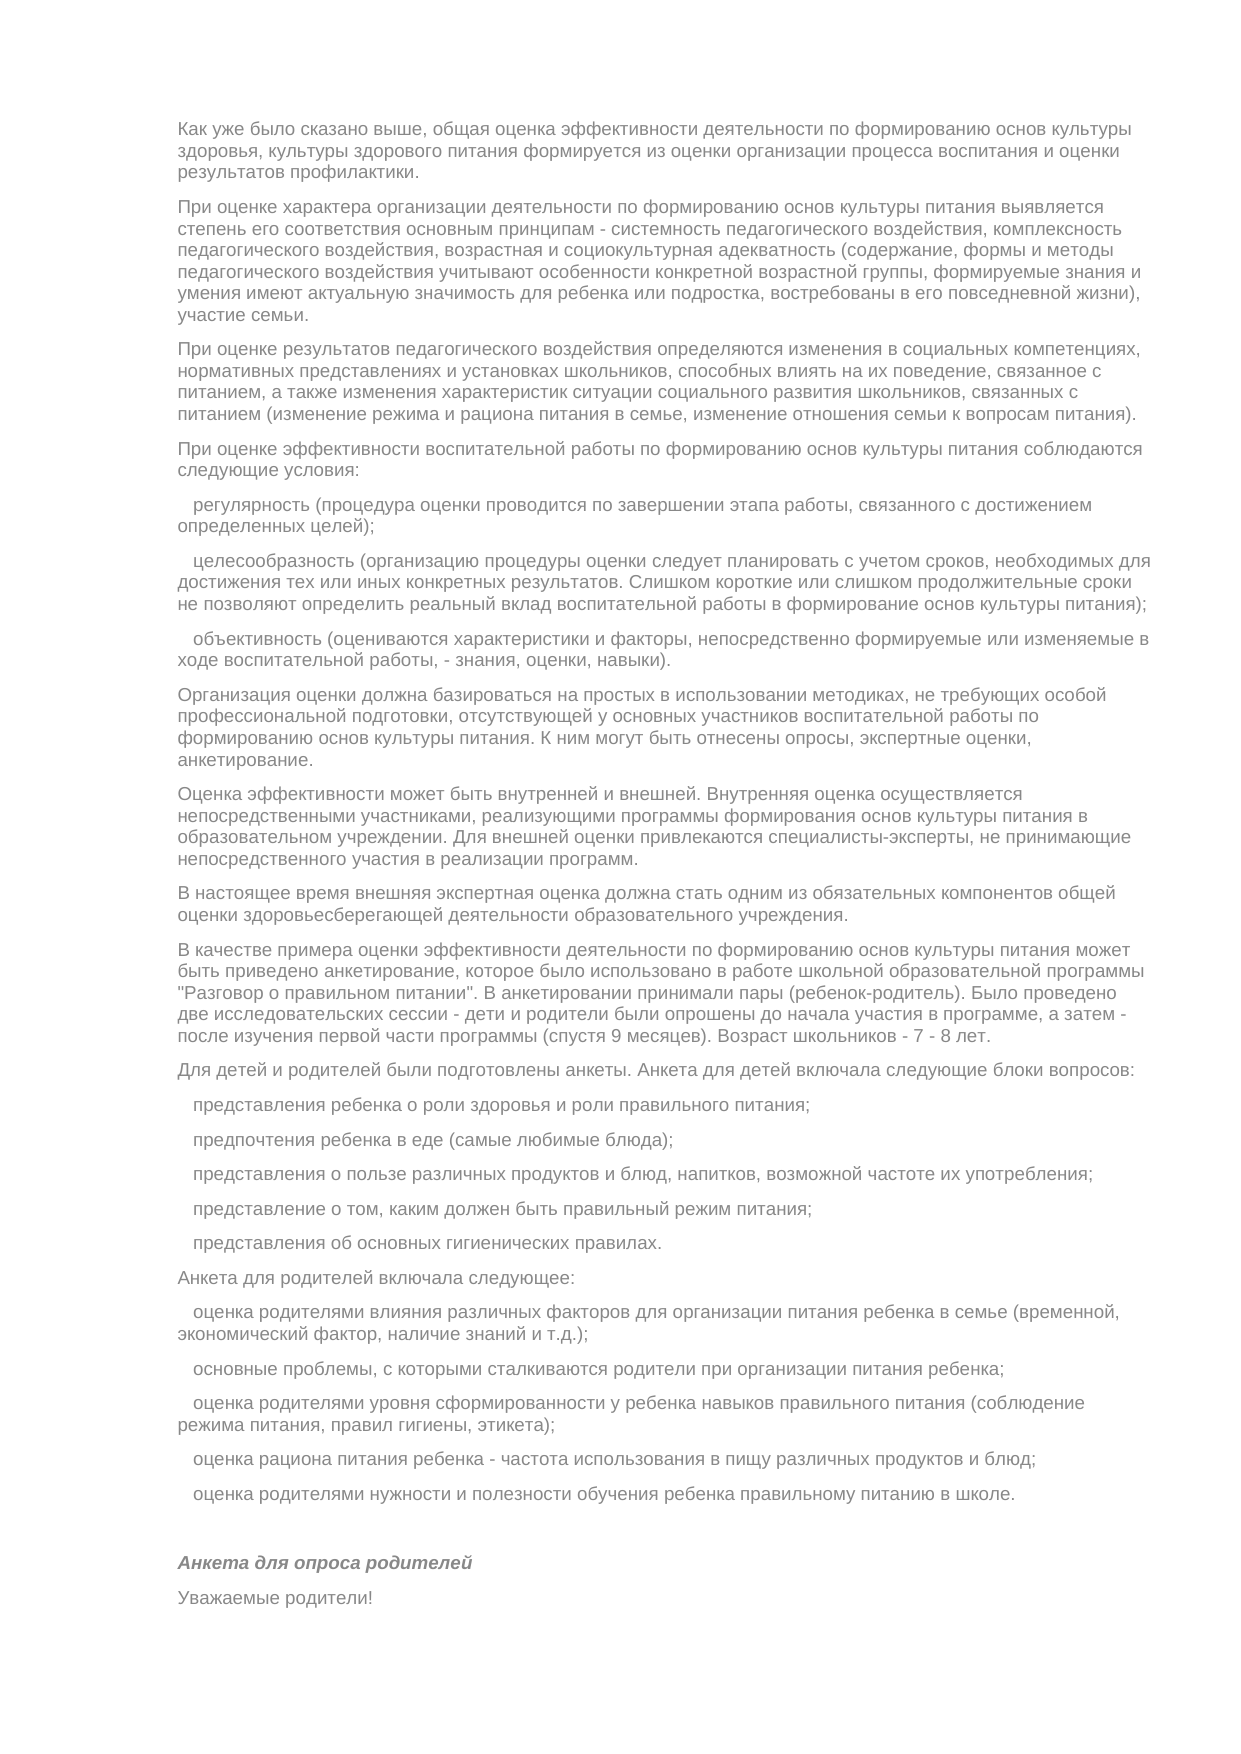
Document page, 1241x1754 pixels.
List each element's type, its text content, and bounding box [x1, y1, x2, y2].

text При оценке результатов педагогического воздействия определяются изменения в социальных компетенциях, нормативных представлениях и установках школьников, способных влиять на их поведение, связанное с питанием, а также изменения характеристик ситуации социального развития школьников, связанных с питанием (изменение режима и рациона питания в семье, изменение отношения семьи к вопросам питания). [177, 338, 1152, 424]
text Анкета для опроса родителей [177, 1552, 1152, 1573]
text оценка родителями влияния различных факторов для организации питания ребенка в семье (временной, экономический фактор, наличие знаний и т.д.); [177, 1301, 1152, 1344]
text оценка рациона питания ребенка - частота использования в пищу различных продуктов и блюд; [177, 1448, 1152, 1470]
text оценка родителями нужности и полезности обучения ребенка правильному питанию в школе. [177, 1483, 1152, 1504]
text представления ребенка о роли здоровья и роли правильного питания; [177, 1094, 1152, 1115]
text Оценка эффективности может быть внутренней и внешней. Внутренняя оценка осуществляется непосредственными участниками, реализующими программы формирования основ культуры питания в образовательном учреждении. Для внешней оценки привлекаются специалисты-эксперты, не принимающие непосредственного участия в реализации программ. [177, 783, 1152, 869]
text Как уже было сказано выше, общая оценка эффективности деятельности по формированию основ культуры здоровья, культуры здорового питания формируется из оценки организации процесса воспитания и оценки результатов профилактики. [177, 118, 1152, 183]
text Уважаемые родители! [177, 1586, 1152, 1608]
text Организация оценки должна базироваться на простых в использовании методиках, не требующих особой профессиональной подготовки, отсутствующей у основных участников воспитательной работы по формированию основ культуры питания. К ним могут быть отнесены опросы, экспертные оценки, анкетирование. [177, 684, 1152, 770]
text При оценке эффективности воспитательной работы по формированию основ культуры питания соблюдаются следующие условия: [177, 437, 1152, 481]
text основные проблемы, с которыми сталкиваются родители при организации питания ребенка; [177, 1357, 1152, 1379]
text представления об основных гигиенических правилах. [177, 1232, 1152, 1254]
text Анкета для родителей включала следующее: [177, 1267, 1152, 1288]
text предпочтения ребенка в еде (самые любимые блюда); [177, 1128, 1152, 1150]
text целесообразность (организацию процедуры оценки следует планировать с учетом сроков, необходимых для достижения тех или иных конкретных результатов. Слишком короткие или слишком продолжительные сроки не позволяют определить реальный вклад воспитательной работы в формирование основ культуры питания); [177, 550, 1152, 614]
text оценка родителями уровня сформированности у ребенка навыков правильного питания (соблюдение режима питания, правил гигиены, этикета); [177, 1392, 1152, 1435]
text объективность (оцениваются характеристики и факторы, непосредственно формируемые или изменяемые в ходе воспитательной работы, - знания, оценки, навыки). [177, 627, 1152, 671]
text При оценке характера организации деятельности по формированию основ культуры питания выявляется степень его соответствия основным принципам - системность педагогического воздействия, комплексность педагогического воздействия, возрастная и социокультурная адекватность (содержание, формы и методы педагогического воздействия учитывают особенности конкретной возрастной группы, формируемые знания и умения имеют актуальную значимость для ребенка или подростка, востребованы в его повседневной жизни), участие семьи. [177, 196, 1152, 325]
text В настоящее время внешняя экспертная оценка должна стать одним из обязательных компонентов общей оценки здоровьесберегающей деятельности образовательного учреждения. [177, 882, 1152, 925]
text В качестве примера оценки эффективности деятельности по формированию основ культуры питания может быть приведено анкетирование, которое было использовано в работе школьной образовательной программы "Разговор о правильном питании". В анкетировании принимали пары (ребенок-родитель). Было проведено две исследовательских сессии - дети и родители были опрошены до начала участия в программе, а затем - после изучения первой части программы (спустя 9 месяцев). Возраст школьников - 7 - 8 лет. [177, 938, 1152, 1046]
text представление о том, каким должен быть правильный режим питания; [177, 1197, 1152, 1219]
text Для детей и родителей были подготовлены анкеты. Анкета для детей включала следующие блоки вопросов: [177, 1059, 1152, 1081]
text регулярность (процедура оценки проводится по завершении этапа работы, связанного с достижением определенных целей); [177, 494, 1152, 537]
text представления о пользе различных продуктов и блюд, напитков, возможной частоте их употребления; [177, 1163, 1152, 1184]
